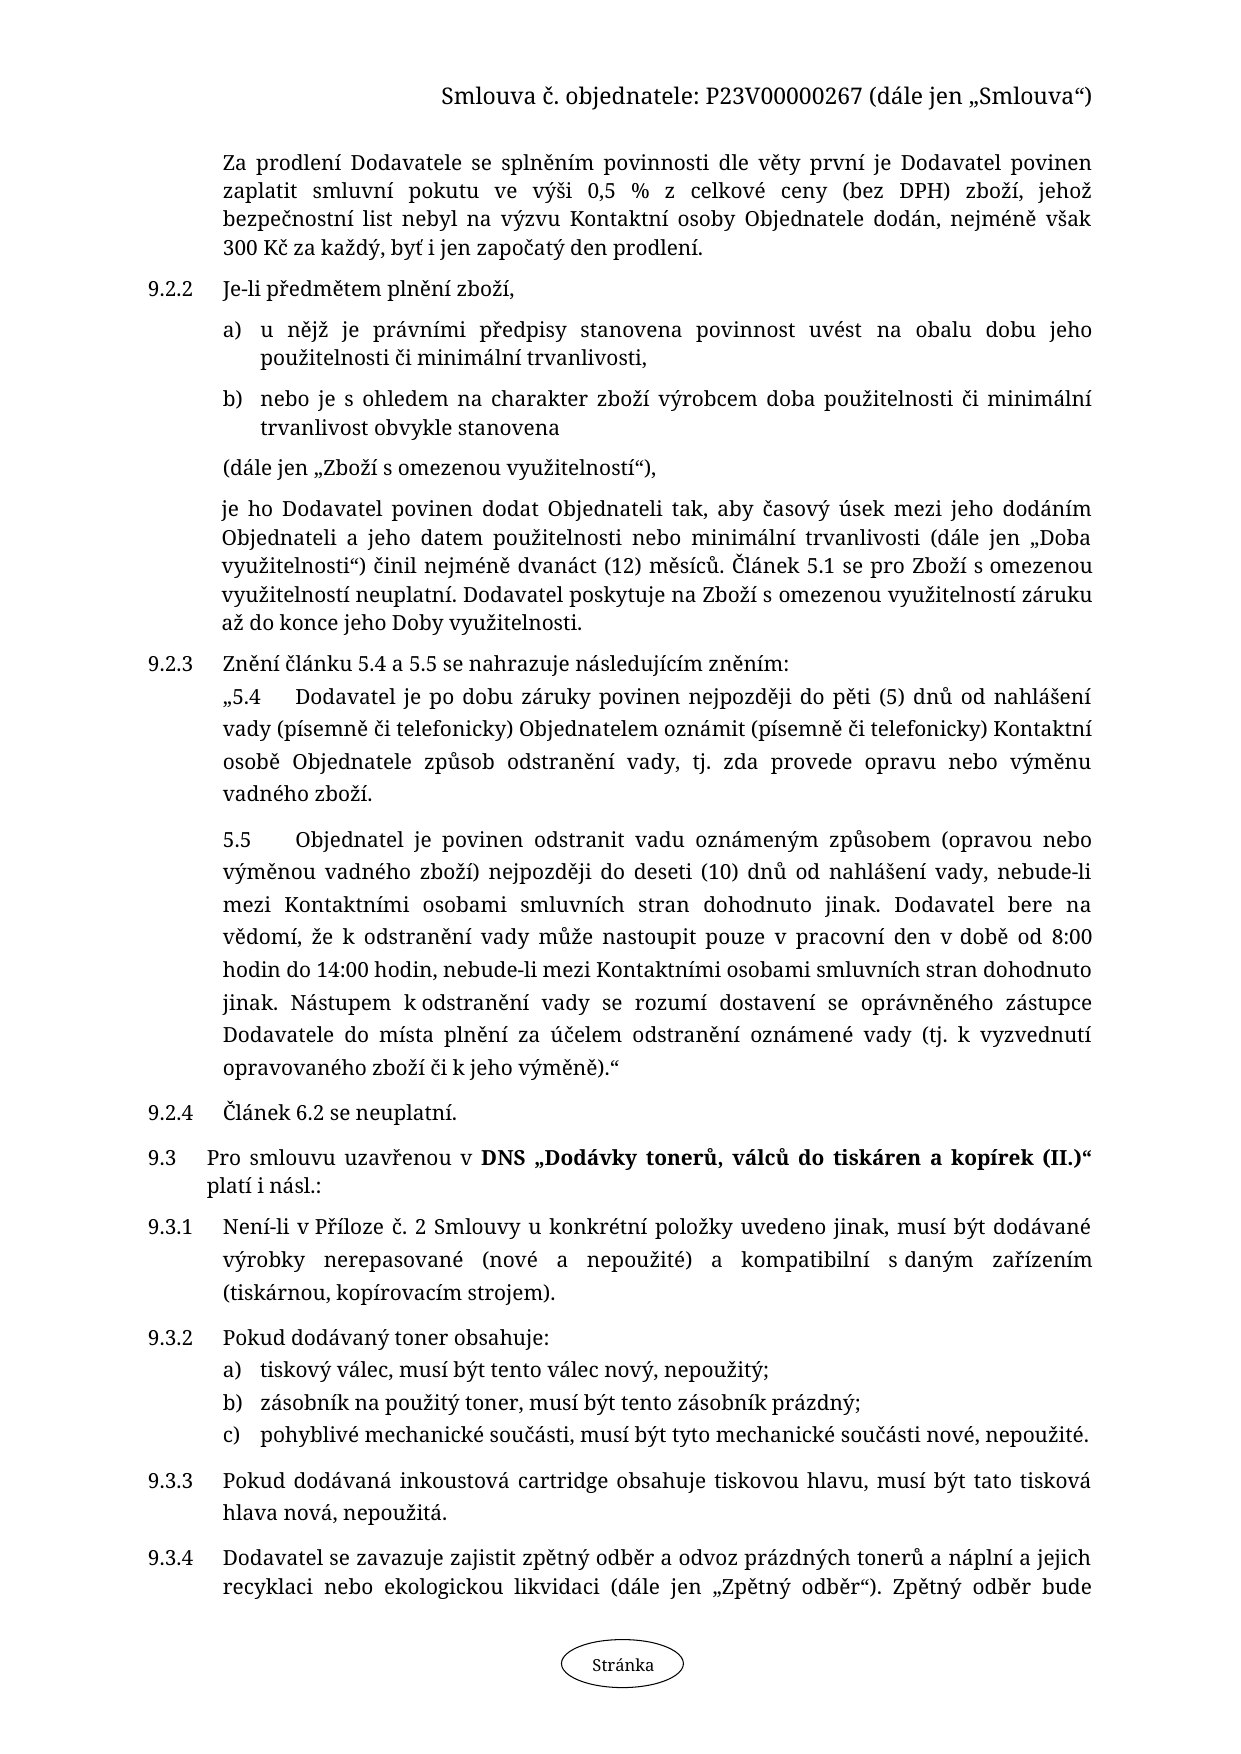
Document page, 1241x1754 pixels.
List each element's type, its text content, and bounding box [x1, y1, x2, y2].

list Je-li předmětem plnění zboží, [148, 274, 1093, 302]
list 5.5 Objednatel je povinen odstranit vadu oznámeným způsobem (opravou nebo výměnou vadného zboží) nejpozději do deseti (10) dnů od nahlášení vady, nebude-li mezi Kontaktními osobami smluvních stran dohodnuto jinak. Dodavatel bere na vědomí, že k odstranění vady může nastoupit pouze v pracovní den v době od 8:00 hodin do 14:00 hodin, nebude-li mezi Kontaktními osobami smluvních stran dohodnuto jinak. Nástupem k odstranění vady se rozumí dostavení se oprávněného zástupce Dodavatele do místa plnění za účelem odstranění oznámené vady (tj. k vyzvednutí opravovaného zboží či k jeho výměně).“ [223, 825, 1093, 1081]
list „5.4 Dodavatel je po dobu záruky povinen nejpozději do pěti (5) dnů od nahlášení vady (písemně či telefonicky) Objednatelem oznámit (písemně či telefonicky) Kontaktní osobě Objednatele způsob odstranění vady, tj. zda provede opravu nebo výměnu vadného zboží. [223, 682, 1093, 808]
list Článek 6.2 se neuplatní. [148, 1098, 1093, 1126]
list Pro smlouvu uzavřenou v DNS „Dodávky tonerů, válců do tiskáren a kopírek (II.)“ platí i násl.: [148, 1143, 1093, 1200]
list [148, 1543, 1093, 1600]
list zásobník na použitý toner, musí být tento zásobník prázdný; [223, 1388, 1093, 1416]
list pohyblivé mechanické součásti, musí být tyto mechanické součásti nové, nepoužité. [223, 1421, 1093, 1449]
text je ho Dodavatel povinen dodat Objednateli tak, aby časový úsek mezi jeho dodáním Objednateli a jeho datem použitelnosti nebo minimální trvanlivosti (dále jen „Doba využitelnosti“) činil nejméně dvanáct (12) měsíců. Článek 5.1 se pro Zboží s omezenou využitelností neuplatní. Dodavatel poskytuje na Zboží s omezenou využitelností záruku až do konce jeho Doby využitelnosti. [221, 494, 1093, 637]
list u nějž je právními předpisy stanovena povinnost uvést na obalu dobu jeho použitelnosti či minimální trvanlivosti, [223, 315, 1093, 372]
list Není-li v Příloze č. 2 Smlouvy u konkrétní položky uvedeno jinak, musí být dodávané výrobky nerepasované (nové a nepoužité) a kompatibilní s daným zařízením (tiskárnou, kopírovacím strojem). [148, 1212, 1093, 1306]
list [148, 148, 1093, 261]
list tiskový válec, musí být tento válec nový, nepoužitý; [223, 1355, 1093, 1384]
list nebo je s ohledem na charakter zboží výrobcem doba použitelnosti či minimální trvanlivost obvykle stanovena [223, 384, 1093, 441]
list Znění článku 5.4 a 5.5 se nahrazuje následujícím zněním: [148, 649, 1093, 678]
text (dále jen „Zboží s omezenou využitelností“), [223, 453, 1093, 482]
list Pokud dodávaný toner obsahuje: [148, 1323, 1093, 1351]
list Pokud dodávaná inkoustová cartridge obsahuje tiskovou hlavu, musí být tato tisková hlava nová, nepoužitá. [148, 1466, 1093, 1527]
